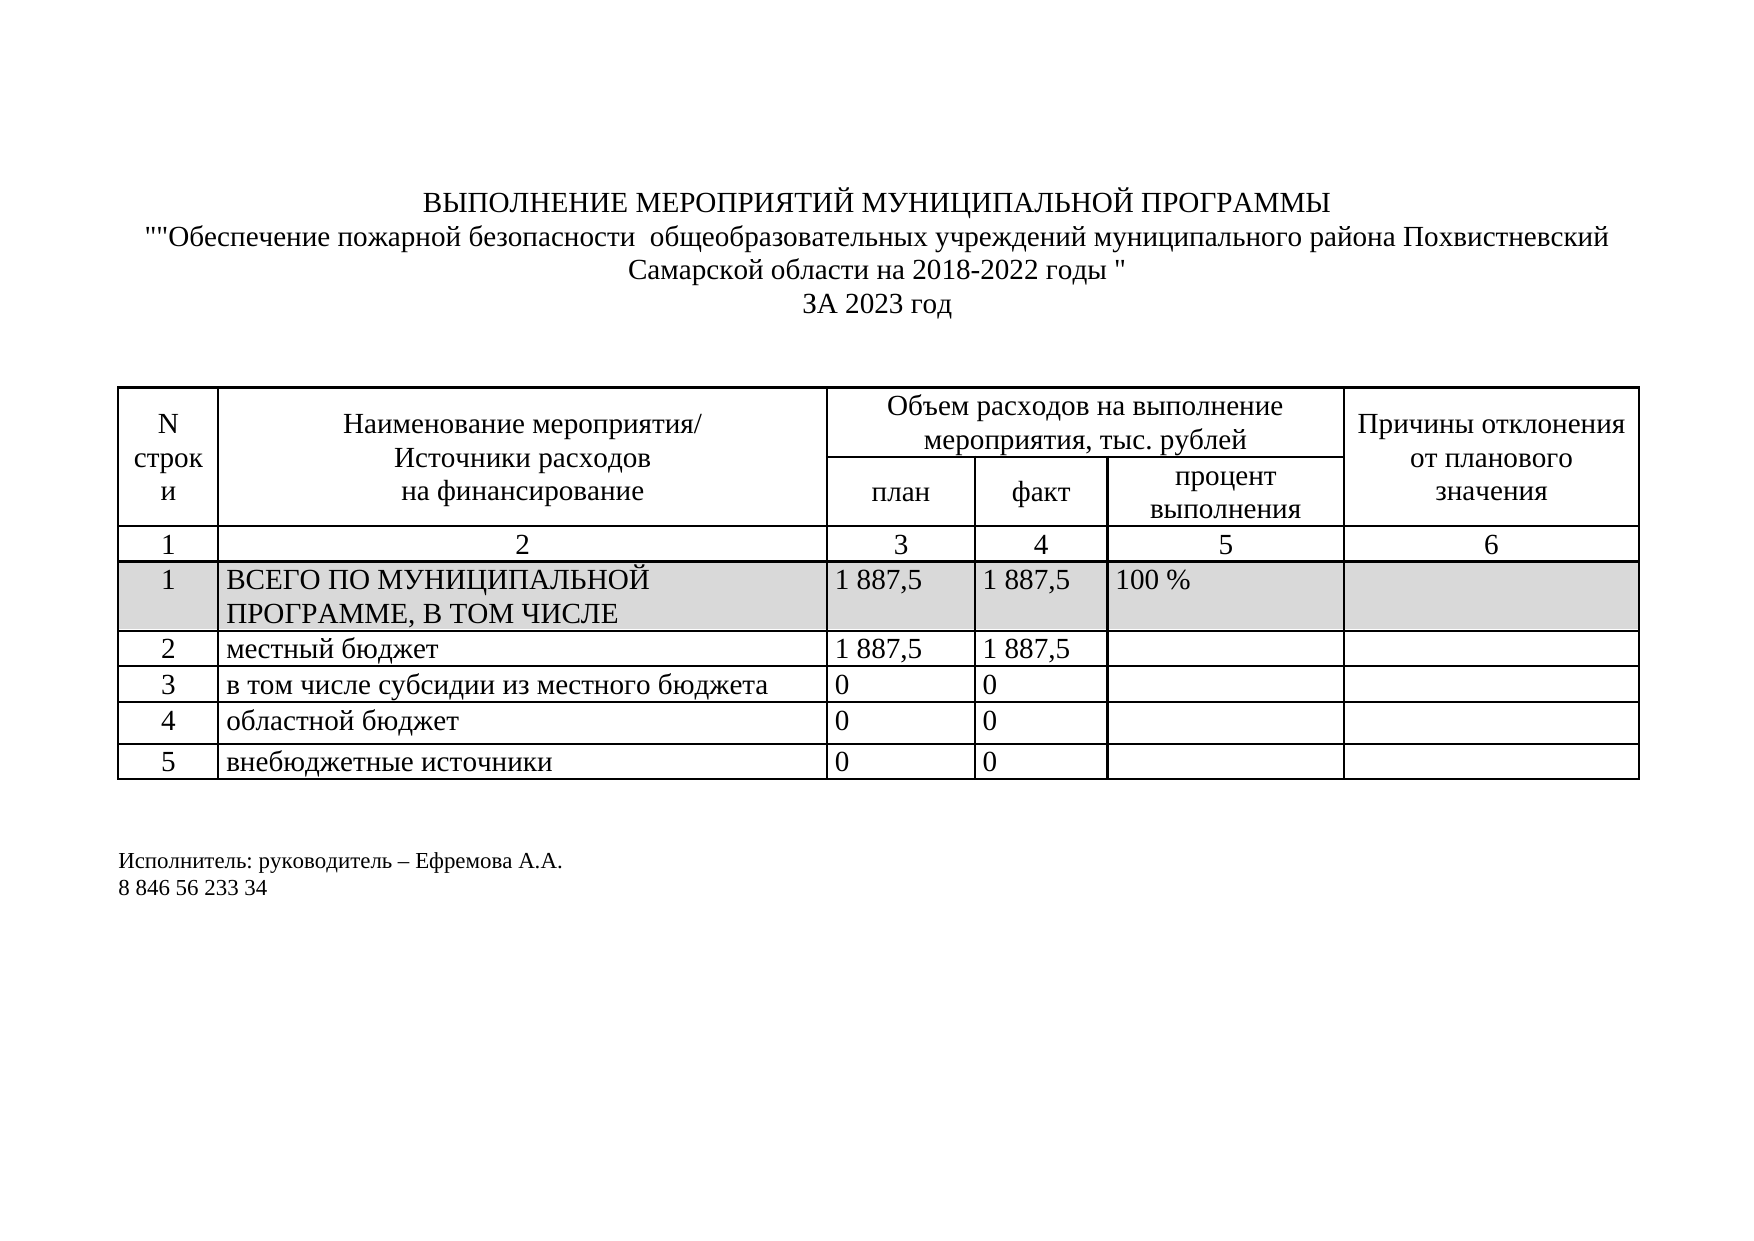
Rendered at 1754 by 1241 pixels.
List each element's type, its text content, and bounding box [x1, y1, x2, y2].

table_header Наименование мероприятия/ Источники расходов на финансирование [219, 389, 826, 525]
table_cell 4 [976, 527, 1106, 560]
table_cell 1 887,5 [828, 632, 974, 665]
table_cell 4 [119, 703, 217, 742]
table_cell 1 [119, 527, 217, 560]
text ВЫПОЛНЕНИЕ МЕРОПРИЯТИЙ МУНИЦИПАЛЬНОЙ ПРОГРАММЫ [118, 185, 1636, 219]
table_cell 5 [1109, 527, 1343, 560]
table_cell областной бюджет [219, 703, 826, 742]
table_cell 100 % [1109, 563, 1343, 629]
table_cell 2 [219, 527, 826, 560]
text 8 846 56 233 34 [118, 874, 1636, 900]
table_cell [1345, 745, 1638, 778]
table_cell [1109, 745, 1343, 778]
table_cell факт [976, 458, 1106, 525]
table_cell [1345, 632, 1638, 665]
table_cell [1109, 632, 1343, 665]
table_cell [1109, 667, 1343, 701]
table_cell 0 [828, 667, 974, 701]
text ЗА 2023 год [118, 286, 1636, 319]
table_cell [1109, 703, 1343, 742]
table_cell местный бюджет [219, 632, 826, 665]
text ""Обеспечение пожарной безопасности общеобразовательных учреждений муниципального района Похвистневский Самарской области на 2018-2022 годы " [118, 219, 1636, 286]
table_cell внебюджетные источники [219, 745, 826, 778]
table_header Объем расходов на выполнение мероприятия, тыс. рублей [828, 389, 1343, 456]
table_cell 0 [828, 745, 974, 778]
table_cell ВСЕГО ПО МУНИЦИПАЛЬНОЙ ПРОГРАММЕ, В ТОМ ЧИСЛЕ [219, 563, 826, 629]
table_cell 0 [976, 667, 1106, 701]
table_cell 0 [976, 745, 1106, 778]
table_cell 1 887,5 [976, 632, 1106, 665]
table_header Причины отклонения от планового значения [1345, 389, 1638, 525]
table_cell 3 [828, 527, 974, 560]
table_cell 0 [828, 703, 974, 742]
table_cell 1 887,5 [976, 563, 1106, 629]
table_cell [1345, 667, 1638, 701]
table_cell [1345, 563, 1638, 629]
table_cell процент выполнения [1109, 458, 1343, 525]
table_cell [1345, 703, 1638, 742]
table_cell 0 [976, 703, 1106, 742]
table_header N строки [119, 389, 217, 525]
table_cell в том числе субсидии из местного бюджета [219, 667, 826, 701]
table_cell 3 [119, 667, 217, 701]
text Исполнитель: руководитель – Ефремова А.А. [118, 847, 1636, 874]
table_cell план [828, 458, 974, 525]
table_cell 5 [119, 745, 217, 778]
table_cell 6 [1345, 527, 1638, 560]
table_cell 2 [119, 632, 217, 665]
table_cell 1 887,5 [828, 563, 974, 629]
table_cell 1 [119, 563, 217, 629]
